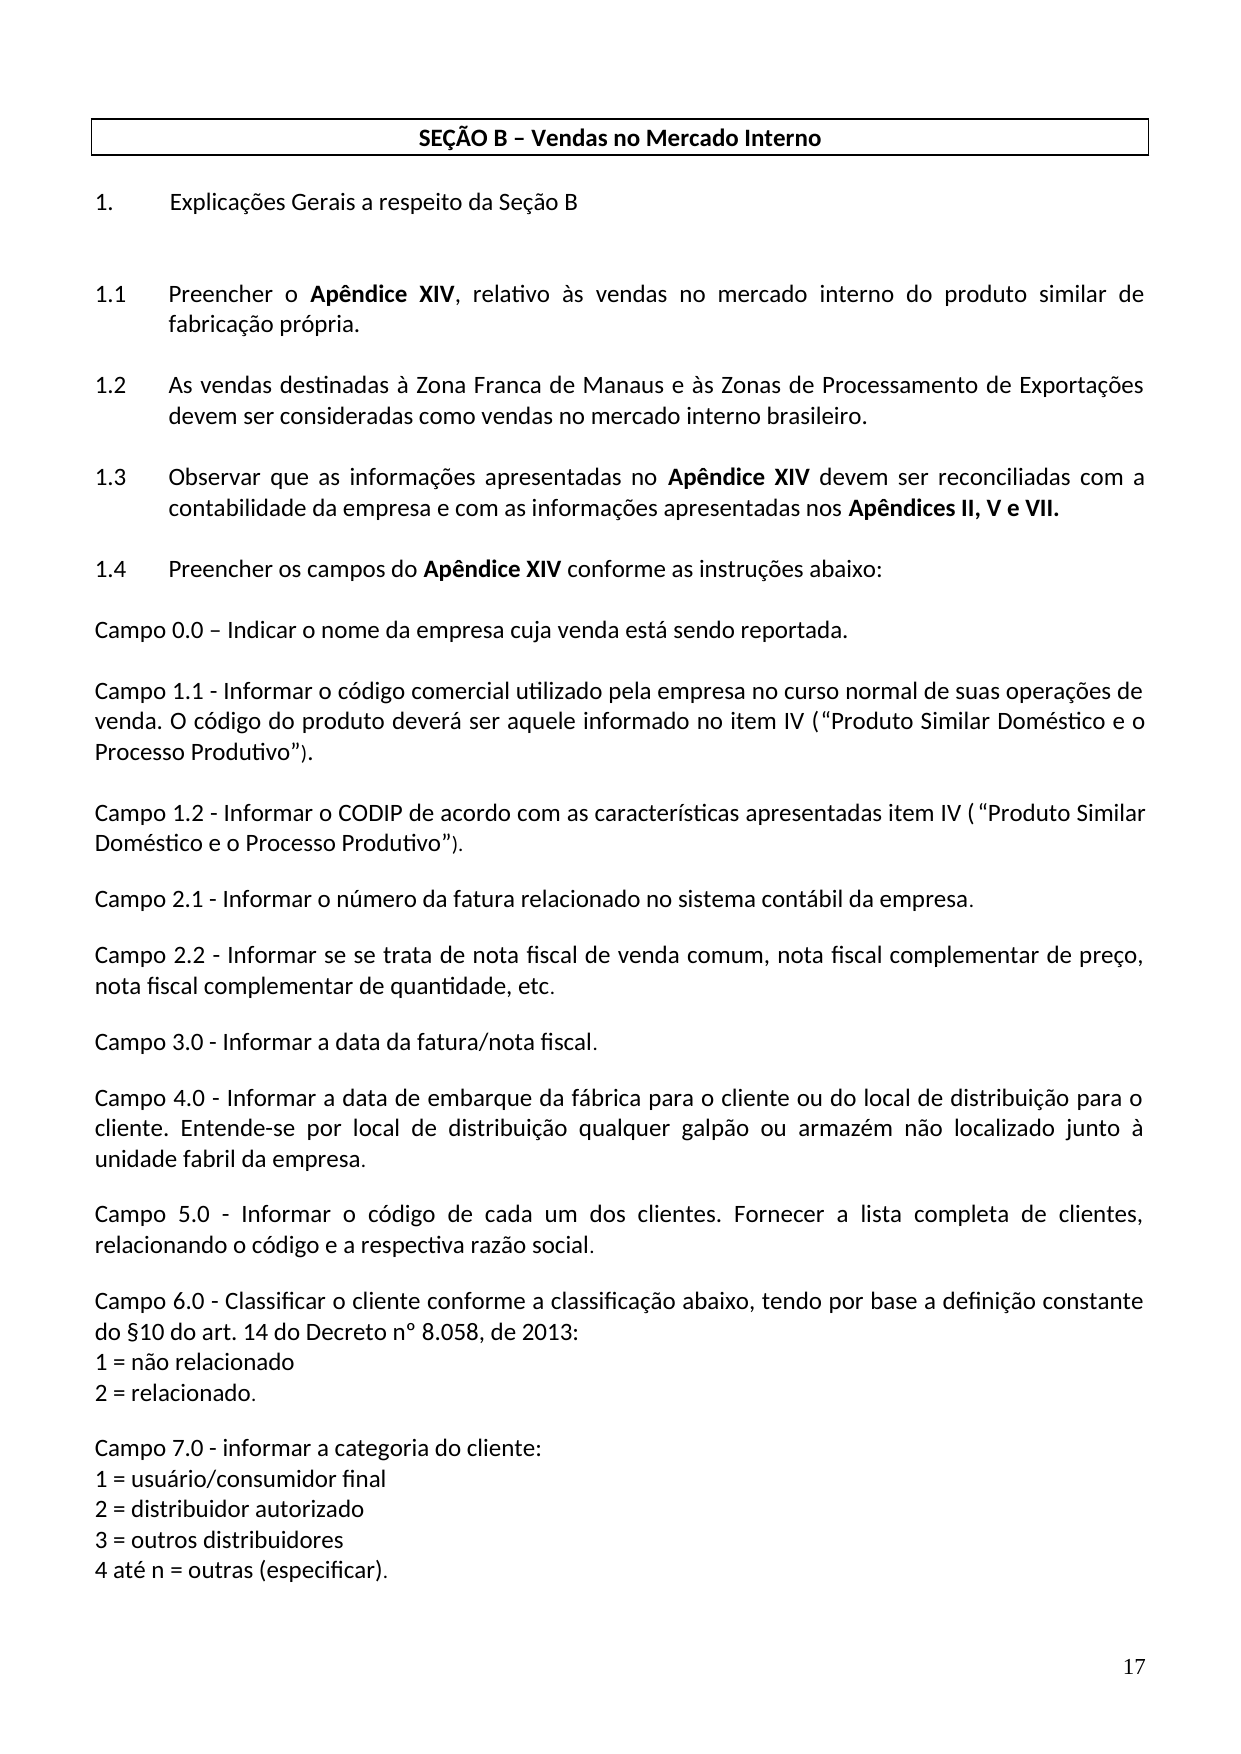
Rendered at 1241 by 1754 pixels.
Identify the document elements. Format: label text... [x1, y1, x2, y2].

text Campo 7.0 - informar a categoria do cliente: [94, 1433, 1146, 1463]
text Campo 5.0 - Informar o código de cada um dos clientes. Fornecer a lista completa de clientes, relacionando o código e a respectiva razão social. [94, 1199, 1146, 1260]
text Campo 1.1 - Informar o código comercial utilizado pela empresa no curso normal de suas operações de venda. O código do produto deverá ser aquele informado no item IV (“Produto Similar Doméstico e o Processo Produtivo”). [94, 675, 1146, 766]
subtitle SEÇÃO B – Vendas no Mercado Interno [92, 120, 1148, 154]
text 2 = relacionado. [94, 1377, 1146, 1407]
list Preencher o Apêndice XIV, relativo às vendas no mercado interno do produto similar de fabricação própria. [94, 278, 1146, 339]
list Observar que as informações apresentadas no Apêndice XIV devem ser reconciliadas com a contabilidade da empresa e com as informações apresentadas nos Apêndices II, V e VII. [94, 461, 1146, 522]
text Campo 6.0 - Classificar o cliente conforme a classificação abaixo, tendo por base a definição constante do §10 do art. 14 do Decreto nº 8.058, de 2013: [94, 1285, 1146, 1346]
text Campo 2.1 - Informar o número da fatura relacionado no sistema contábil da empresa. [94, 883, 1146, 914]
text Campo 4.0 - Informar a data de embarque da fábrica para o cliente ou do local de distribuição para o cliente. Entende-se por local de distribuição qualquer galpão ou armazém não localizado junto à unidade fabril da empresa. [94, 1082, 1146, 1173]
text 4 até n = outras (especificar). [94, 1555, 1146, 1585]
text Campo 1.2 - Informar o CODIP de acordo com as características apresentadas item IV (“Produto Similar Doméstico e o Processo Produtivo”). [94, 797, 1146, 858]
list Preencher os campos do Apêndice XIV conforme as instruções abaixo: [94, 553, 1146, 583]
text 1 = não relacionado [94, 1346, 1146, 1377]
text Campo 3.0 - Informar a data da fatura/nota fiscal. [94, 1026, 1146, 1056]
text 2 = distribuidor autorizado [94, 1494, 1146, 1524]
text Campo 0.0 – Indicar o nome da empresa cuja venda está sendo reportada. [94, 614, 1146, 644]
text Campo 2.2 - Informar se se trata de nota fiscal de venda comum, nota fiscal complementar de preço, nota fiscal complementar de quantidade, etc. [94, 939, 1146, 1000]
text 3 = outros distribuidores [94, 1524, 1146, 1555]
subtitle 1. Explicações Gerais a respeito da Seção B [94, 186, 1146, 217]
list As vendas destinadas à Zona Franca de Manaus e às Zonas de Processamento de Exportações devem ser consideradas como vendas no mercado interno brasileiro. [94, 369, 1146, 431]
text 1 = usuário/consumidor final [94, 1463, 1146, 1494]
